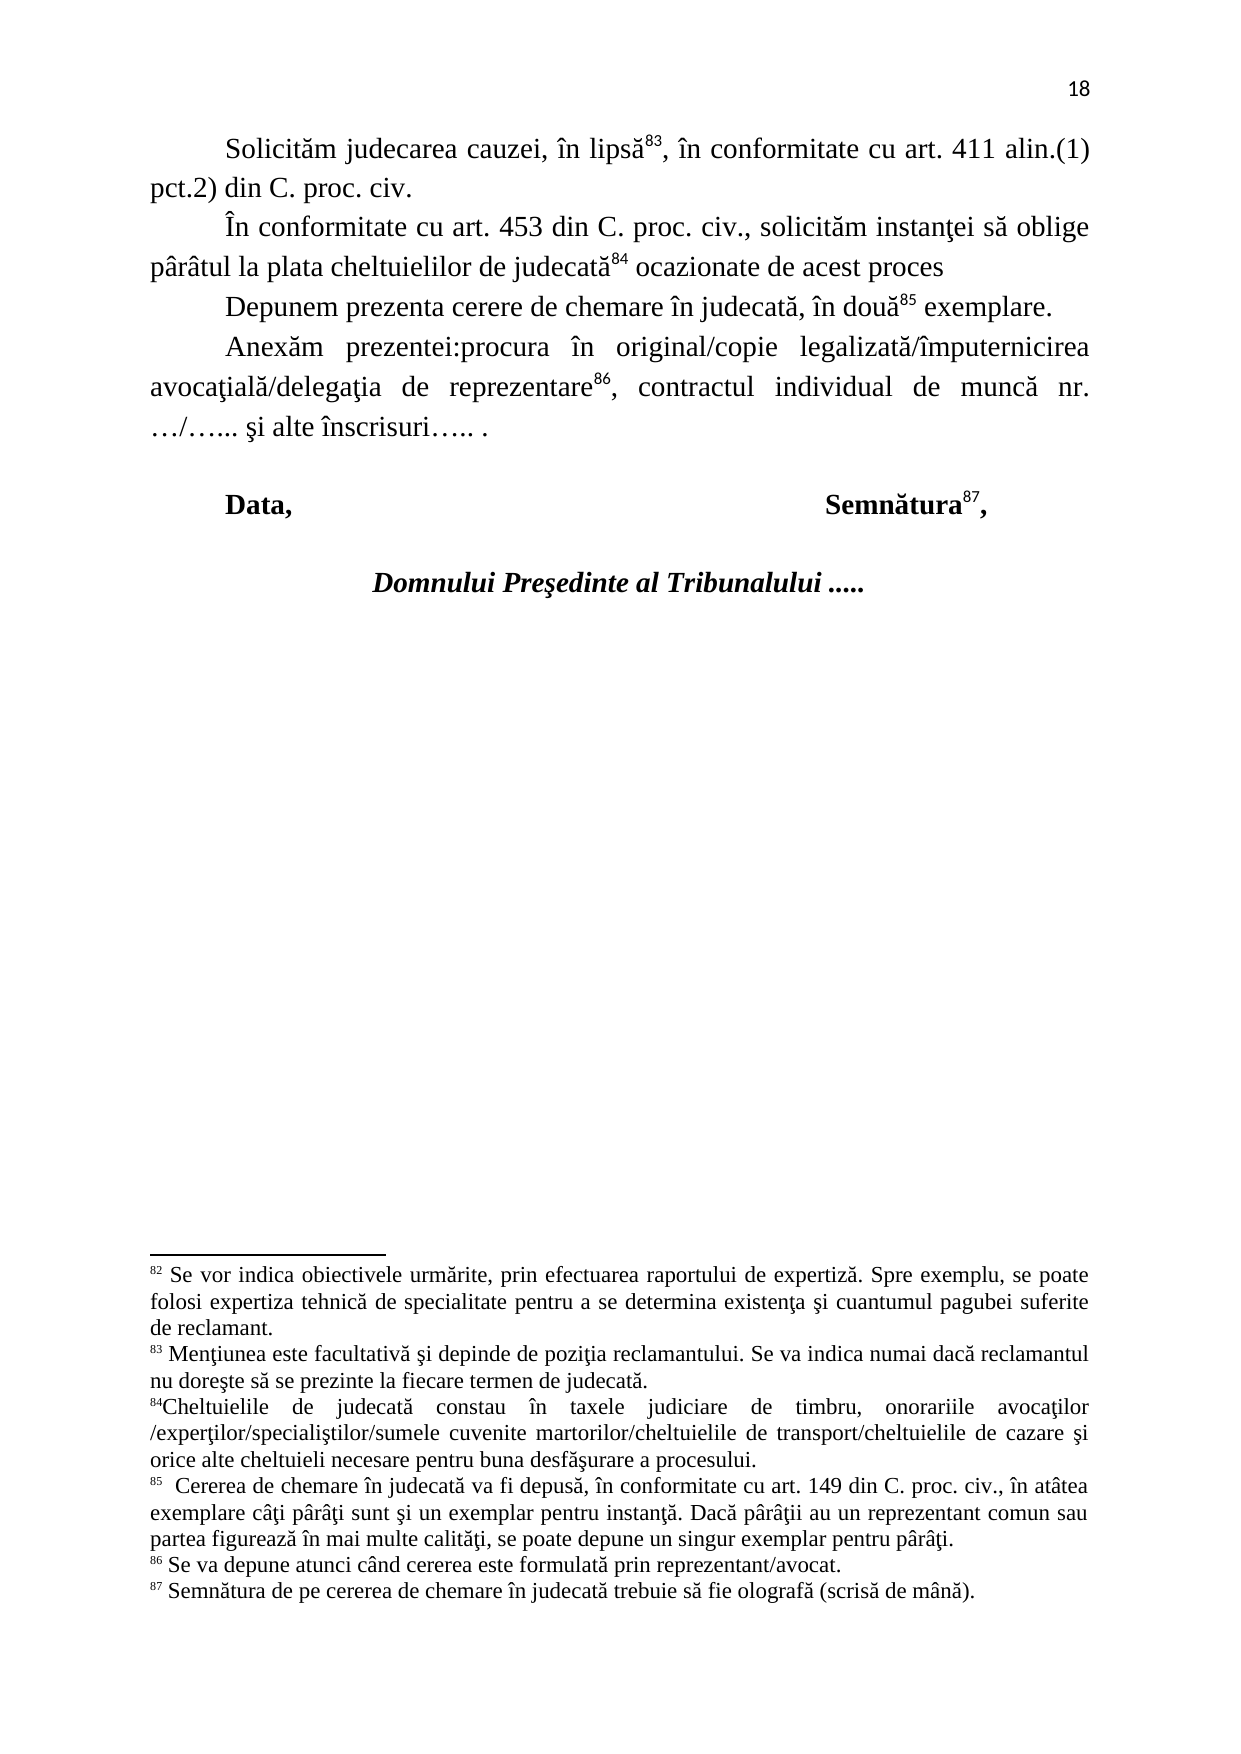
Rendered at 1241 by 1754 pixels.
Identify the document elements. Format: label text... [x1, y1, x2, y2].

text Solicităm judecarea cauzei, în lipsă, în conformitate cu art. 411 alin.(1) pct.2) din C. proc. civ. [150, 130, 1090, 204]
text Anexăm prezentei:procura în original/copie legalizată/împuternicirea avocaţială/delegaţia de reprezentare, contractul individual de muncă nr. …/…... şi alte înscrisuri….. . [150, 329, 1090, 442]
text Depunem prezenta cerere de chemare în judecată, în două exemplare. [150, 288, 1090, 324]
text Data, Semnătura, [162, 486, 1078, 521]
text În conformitate cu art. 453 din C. proc. civ., solicităm instanţei să oblige pârâtul la plata cheltuielilor de judecată ocazionate de acest proces [150, 209, 1090, 283]
text Domnului Preşedinte al Tribunalului ..... [150, 565, 1090, 599]
